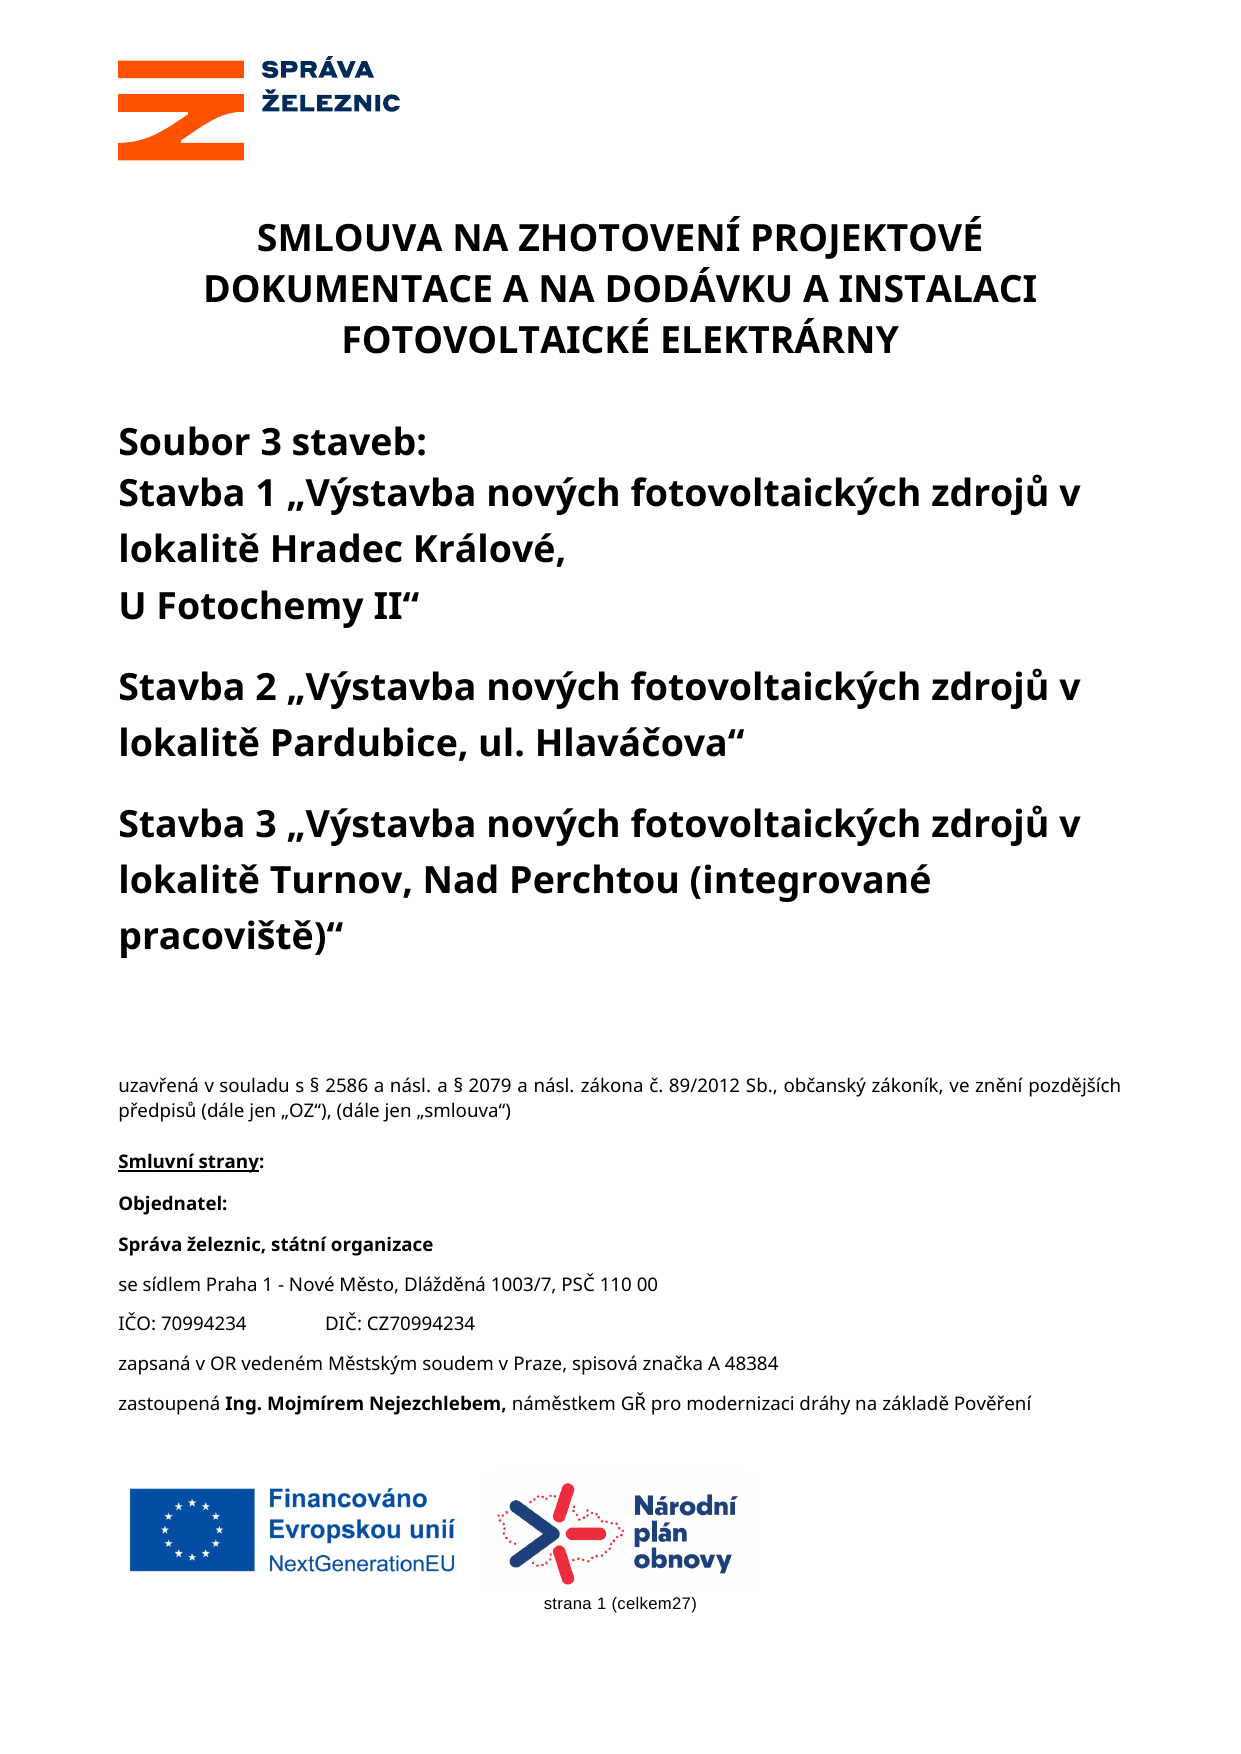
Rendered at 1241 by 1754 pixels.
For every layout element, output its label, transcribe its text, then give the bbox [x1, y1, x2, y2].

text uzavřená v souladu s § násl. a § 2079 a násl. zákona č. 89/2012 Sb., občanský zákoník, ve znění pozdějších předpisů (dále jen „OZ“), (dále jen „smlouva“) [118, 1072, 1122, 1123]
text Smluvní strany: [118, 1148, 1122, 1174]
text SMLOUVA NA ZHOTOVENÍ PROJEKTOVÉ DOKUMENTACE A NA DODÁVKU A INSTALACI FOTOVOLTAICKÉ ELEKTRÁRNY [118, 211, 1122, 364]
text se sídlem Praha 1 - Nové Město, Dlážděná 1003/7, PSČ 110 00 [118, 1268, 1122, 1297]
text Stavba 3 „Výstavba nových fotovoltaických zdrojů v lokalitě Turnov, Nad Perchtou (integrované pracoviště)“ [118, 797, 1122, 961]
text Správa železnic, státní organizace [118, 1228, 1122, 1257]
text Stavba 1 „Výstavba nových fotovoltaických zdrojů v lokalitě Hradec Králové, U Fotochemy II“ [118, 467, 1122, 630]
text zastoupená Ing. Mojmírem Nejezchlebem, náměstkem GŘ pro modernizaci dráhy na základě Pověření [118, 1387, 1122, 1416]
text IČO: 70994234 DIČ: CZ70994234 [118, 1307, 1122, 1337]
text Objednatel: [118, 1187, 1122, 1216]
text Soubor 3 staveb: [118, 416, 1122, 467]
text zapsaná v OR vedeném Městským soudem v Praze, spisová značka A 48384 [118, 1347, 1122, 1376]
text Stavba 2 „Výstavba nových fotovoltaických zdrojů v lokalitě Pardubice, ul. Hlaváčova“ [118, 660, 1122, 767]
picture [118, 1481, 477, 1577]
